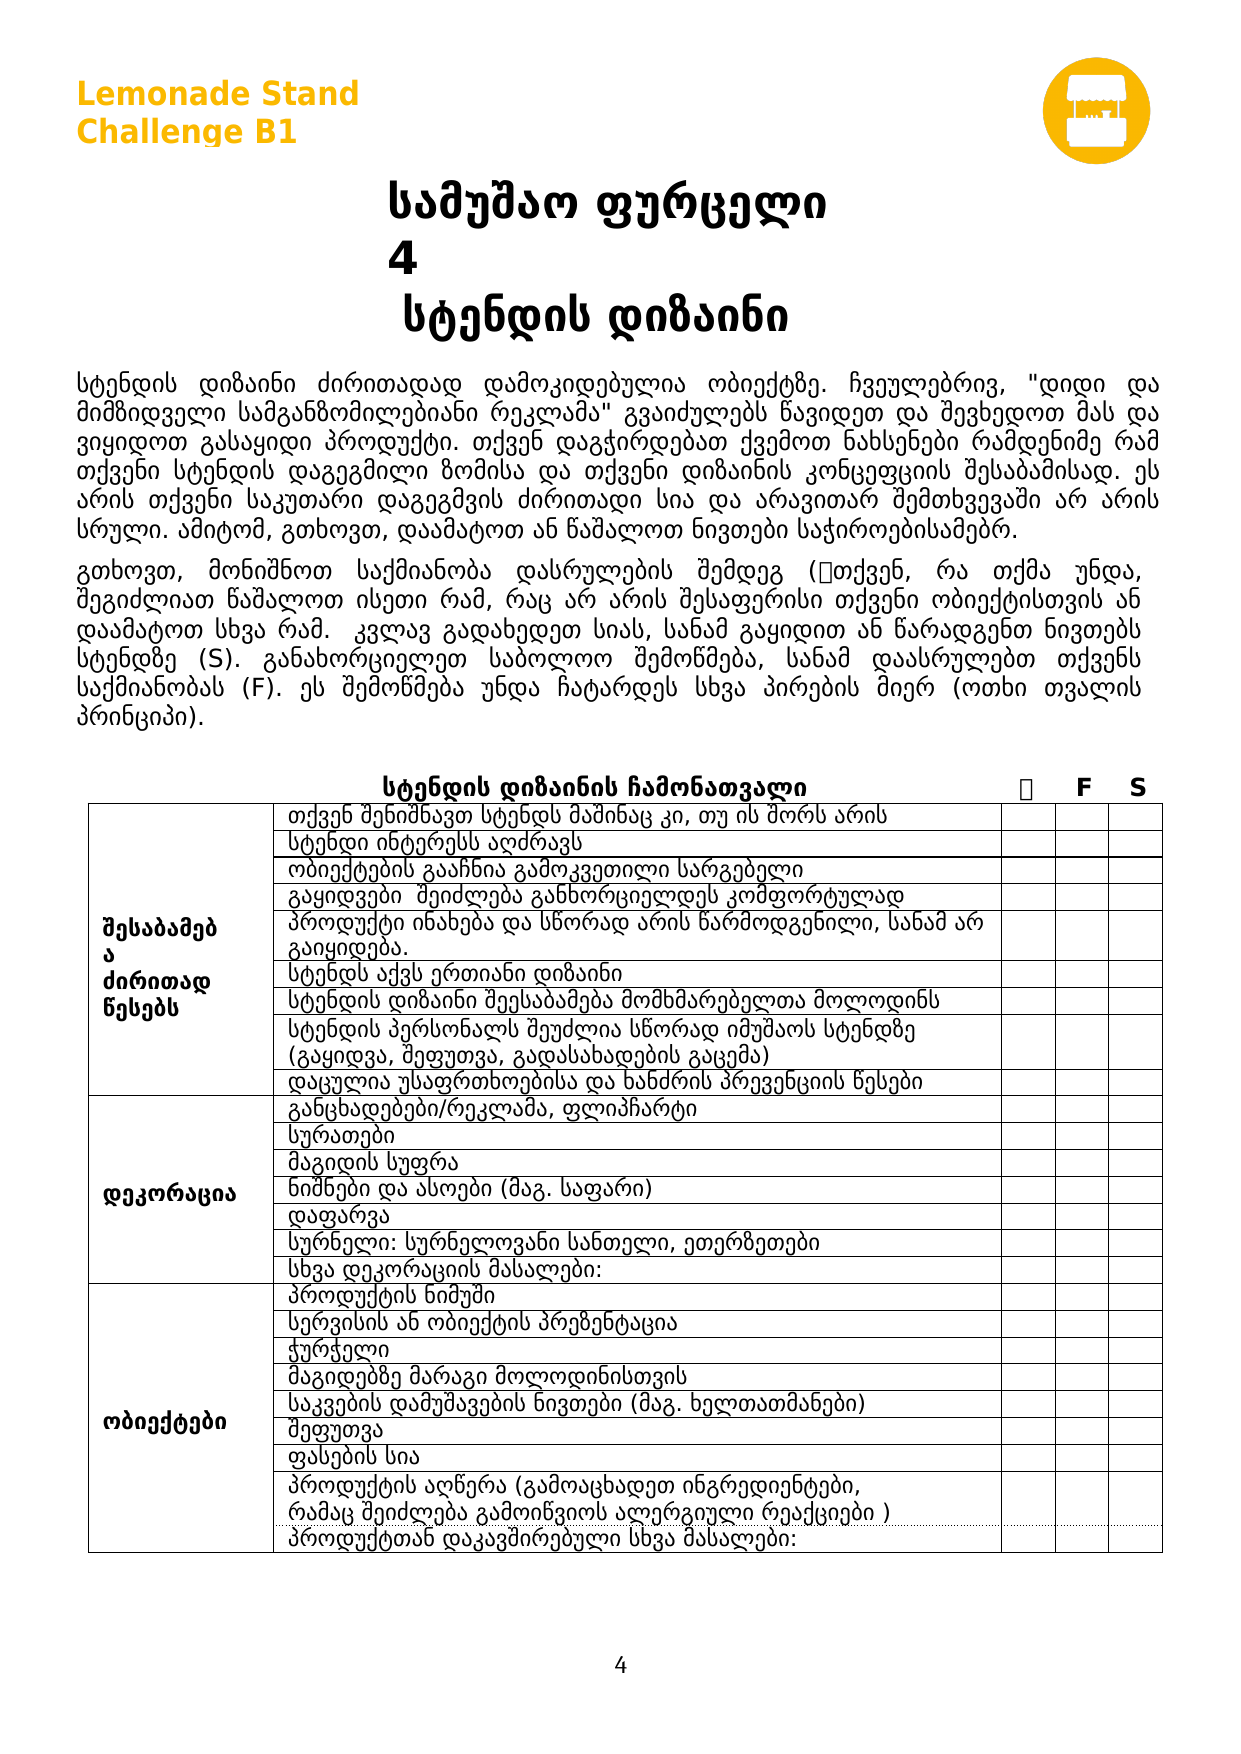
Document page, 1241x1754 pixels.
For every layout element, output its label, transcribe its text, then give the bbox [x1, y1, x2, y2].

table_cell [1002, 1123, 1055, 1149]
table_cell სურნელი: სურნელოვანი სანთელი, ეთერზეთები [274, 1230, 1001, 1256]
table_header თქვენ შენიშნავთ სტენდს მაშინაც კი, თუ ის შორს არის [274, 804, 1001, 829]
table_cell [1109, 1204, 1162, 1229]
table_cell [1109, 1525, 1162, 1552]
table_cell [1002, 1391, 1055, 1417]
table_cell [1002, 1015, 1055, 1069]
table_cell [1109, 1338, 1162, 1363]
table_header [1002, 804, 1055, 829]
table_cell [1002, 1338, 1055, 1363]
table_cell [1002, 1177, 1055, 1203]
table_cell სერვისის ან ობიექტის პრეზენტაცია [274, 1311, 1001, 1337]
table_cell [1056, 1070, 1108, 1095]
table_cell ფასების სია [274, 1445, 1001, 1471]
table_header შესაბამება ძირითად წესებს [89, 804, 273, 1095]
table_cell [1002, 1150, 1055, 1176]
table_cell [1109, 988, 1162, 1014]
table_cell [1109, 1150, 1162, 1176]
table_cell ჭურჭელი [274, 1338, 1001, 1363]
table_cell [1109, 911, 1162, 960]
table_cell სტენდს აქვს ერთიანი დიზაინი [274, 961, 1001, 987]
table_cell [1002, 1204, 1055, 1229]
text სტენდის დიზაინი ძირითადად დამოკიდებულია ობიექტზე. ჩვეულებრივ, "დიდი და მიმზიდველი სამგანზომილებიანი რეკლამა" გვაიძულებს წავიდეთ და შევხედოთ მას და ვიყიდოთ გასაყიდი პროდუქტი. თქვენ დაგჭირდებათ ქვემოთ ნახსენები რამდენიმე რამ თქვენი სტენდის დაგეგმილი ზომისა და თქვენი დიზაინის კონცეფციის შესაბამისად. ეს არის თქვენი საკუთარი დაგეგმვის ძირითადი სია და არავითარ შემთხვევაში არ არის სრული. ამიტომ, გთხოვთ, დაამატოთ ან წაშალოთ ნივთები საჭიროებისამებრ. [76, 369, 1161, 544]
table_cell პროდუქტთან დაკავშირებული სხვა მასალები: [274, 1525, 1001, 1552]
table_cell [1056, 961, 1108, 987]
table_cell [1002, 1070, 1055, 1095]
table_cell [1056, 1123, 1108, 1149]
text გთხოვთ, მონიშნოთ საქმიანობა დასრულების შემდეგ (თქვენ, რა თქმა უნდა, შეგიძლიათ წაშალოთ ისეთი რამ, რაც არ არის შესაფერისი თქვენი ობიექტისთვის ან დაამატოთ სხვა რამ. კვლავ გადახედეთ სიას, სანამ გაყიდით ან წარადგენთ ნივთებს სტენდზე (S). განახორციელეთ საბოლოო შემოწმება, სანამ დაასრულებთ თქვენს საქმიანობას (F). ეს შემოწმება უნდა ჩატარდეს სხვა პირების მიერ (ოთხი თვალის პრინციპი). [76, 556, 1143, 731]
table_cell [1109, 1418, 1162, 1444]
table_cell [1002, 1230, 1055, 1256]
table_cell [1056, 1364, 1108, 1390]
table_cell [1002, 988, 1055, 1014]
table_cell [1109, 1257, 1162, 1283]
table_cell [1002, 1364, 1055, 1390]
table_cell დაფარვა [274, 1204, 1001, 1229]
text სტენდის დიზაინის ჩამონათვალი  F S [382, 773, 1205, 803]
table_cell [1056, 1525, 1108, 1552]
table_cell [1002, 1096, 1055, 1122]
table_cell პროდუქტი ინახება და სწორად არის წარმოდგენილი, სანამ არ გაიყიდება. [274, 911, 1001, 960]
table_cell [1056, 884, 1108, 909]
table_cell [1109, 1070, 1162, 1095]
table_cell [1109, 1015, 1162, 1069]
table_cell შეფუთვა [274, 1418, 1001, 1444]
table_cell ობიექტები [89, 1284, 273, 1552]
table_cell [1056, 1015, 1108, 1069]
table_cell ნიშნები და ასოები (მაგ. საფარი) [274, 1177, 1001, 1203]
table_cell სტენდი ინტერესს აღძრავს [274, 831, 1001, 856]
table_cell [1002, 1418, 1055, 1444]
table_cell [1109, 1177, 1162, 1203]
table_cell [1056, 831, 1108, 856]
table_header [1109, 804, 1162, 829]
table_cell [1056, 988, 1108, 1014]
table_cell [1002, 1257, 1055, 1283]
table_cell [1002, 1284, 1055, 1310]
table_cell [1109, 858, 1162, 883]
table_cell [1056, 1230, 1108, 1256]
table_cell [1002, 911, 1055, 960]
table_cell [1109, 831, 1162, 856]
table_cell [1002, 961, 1055, 987]
table_cell [1002, 884, 1055, 909]
text სამუშაო ფურცელი 4 [387, 176, 855, 285]
table_cell [1002, 858, 1055, 883]
picture [1025, 40, 1168, 182]
table_cell [1109, 1123, 1162, 1149]
table_cell [1109, 1472, 1162, 1525]
table_cell საკვების დამუშავების ნივთები (მაგ. ხელთათმანები) [274, 1391, 1001, 1417]
table_cell სურათები [274, 1123, 1001, 1149]
table_cell [1109, 1096, 1162, 1122]
table_cell [1056, 1445, 1108, 1471]
table_cell [1109, 1445, 1162, 1471]
table_cell [1056, 1338, 1108, 1363]
table_cell სტენდის დიზაინი შეესაბამება მომხმარებელთა მოლოდინს [274, 988, 1001, 1014]
table_cell [1056, 858, 1108, 883]
table_cell სხვა დეკორაციის მასალები: [274, 1257, 1001, 1283]
table_cell დაცულია უსაფრთხოებისა და ხანძრის პრევენციის წესები [274, 1070, 1001, 1095]
table_cell [1056, 911, 1108, 960]
table_cell [1109, 1311, 1162, 1337]
table_cell მაგიდებზე მარაგი მოლოდინისთვის [274, 1364, 1001, 1390]
table_cell [1109, 1364, 1162, 1390]
table_cell [1056, 1150, 1108, 1176]
table_cell [1056, 1284, 1108, 1310]
table_cell [1002, 1311, 1055, 1337]
table_cell [1002, 1525, 1055, 1552]
table_cell [1002, 1472, 1055, 1525]
table_cell [1002, 831, 1055, 856]
table_cell განცხადებები/რეკლამა, ფლიპჩარტი [274, 1096, 1001, 1122]
table_cell [1109, 1230, 1162, 1256]
table_cell [1109, 884, 1162, 909]
table_cell [1056, 1391, 1108, 1417]
table_cell [1056, 1257, 1108, 1283]
table_cell [1109, 1284, 1162, 1310]
table_cell მაგიდის სუფრა [274, 1150, 1001, 1176]
table_cell პროდუქტის ნიმუში [274, 1284, 1001, 1310]
table_cell [1002, 1445, 1055, 1471]
table_cell [1056, 1204, 1108, 1229]
text სტენდის დიზაინი [262, 289, 855, 342]
table_cell [1056, 1096, 1108, 1122]
table_cell [1056, 1472, 1108, 1525]
table_cell [1109, 961, 1162, 987]
table_cell დეკორაცია [89, 1096, 273, 1283]
table_cell პროდუქტის აღწერა (გამოაცხადეთ ინგრედიენტები, რამაც შეიძლება გამოიწვიოს ალერგიული რეაქციები ) [274, 1472, 1001, 1525]
table_cell [1056, 1418, 1108, 1444]
table_header [1056, 804, 1108, 829]
table_cell [1056, 1311, 1108, 1337]
table_cell [1056, 1177, 1108, 1203]
table_cell ობიექტების გააჩნია გამოკვეთილი სარგებელი [274, 858, 1001, 883]
table_cell [1109, 1391, 1162, 1417]
table_cell გაყიდვები შეიძლება განხორციელდეს კომფორტულად [274, 884, 1001, 909]
table_cell სტენდის პერსონალს შეუძლია სწორად იმუშაოს სტენდზე (გაყიდვა, შეფუთვა, გადასახადების გაცემა) [274, 1015, 1001, 1069]
